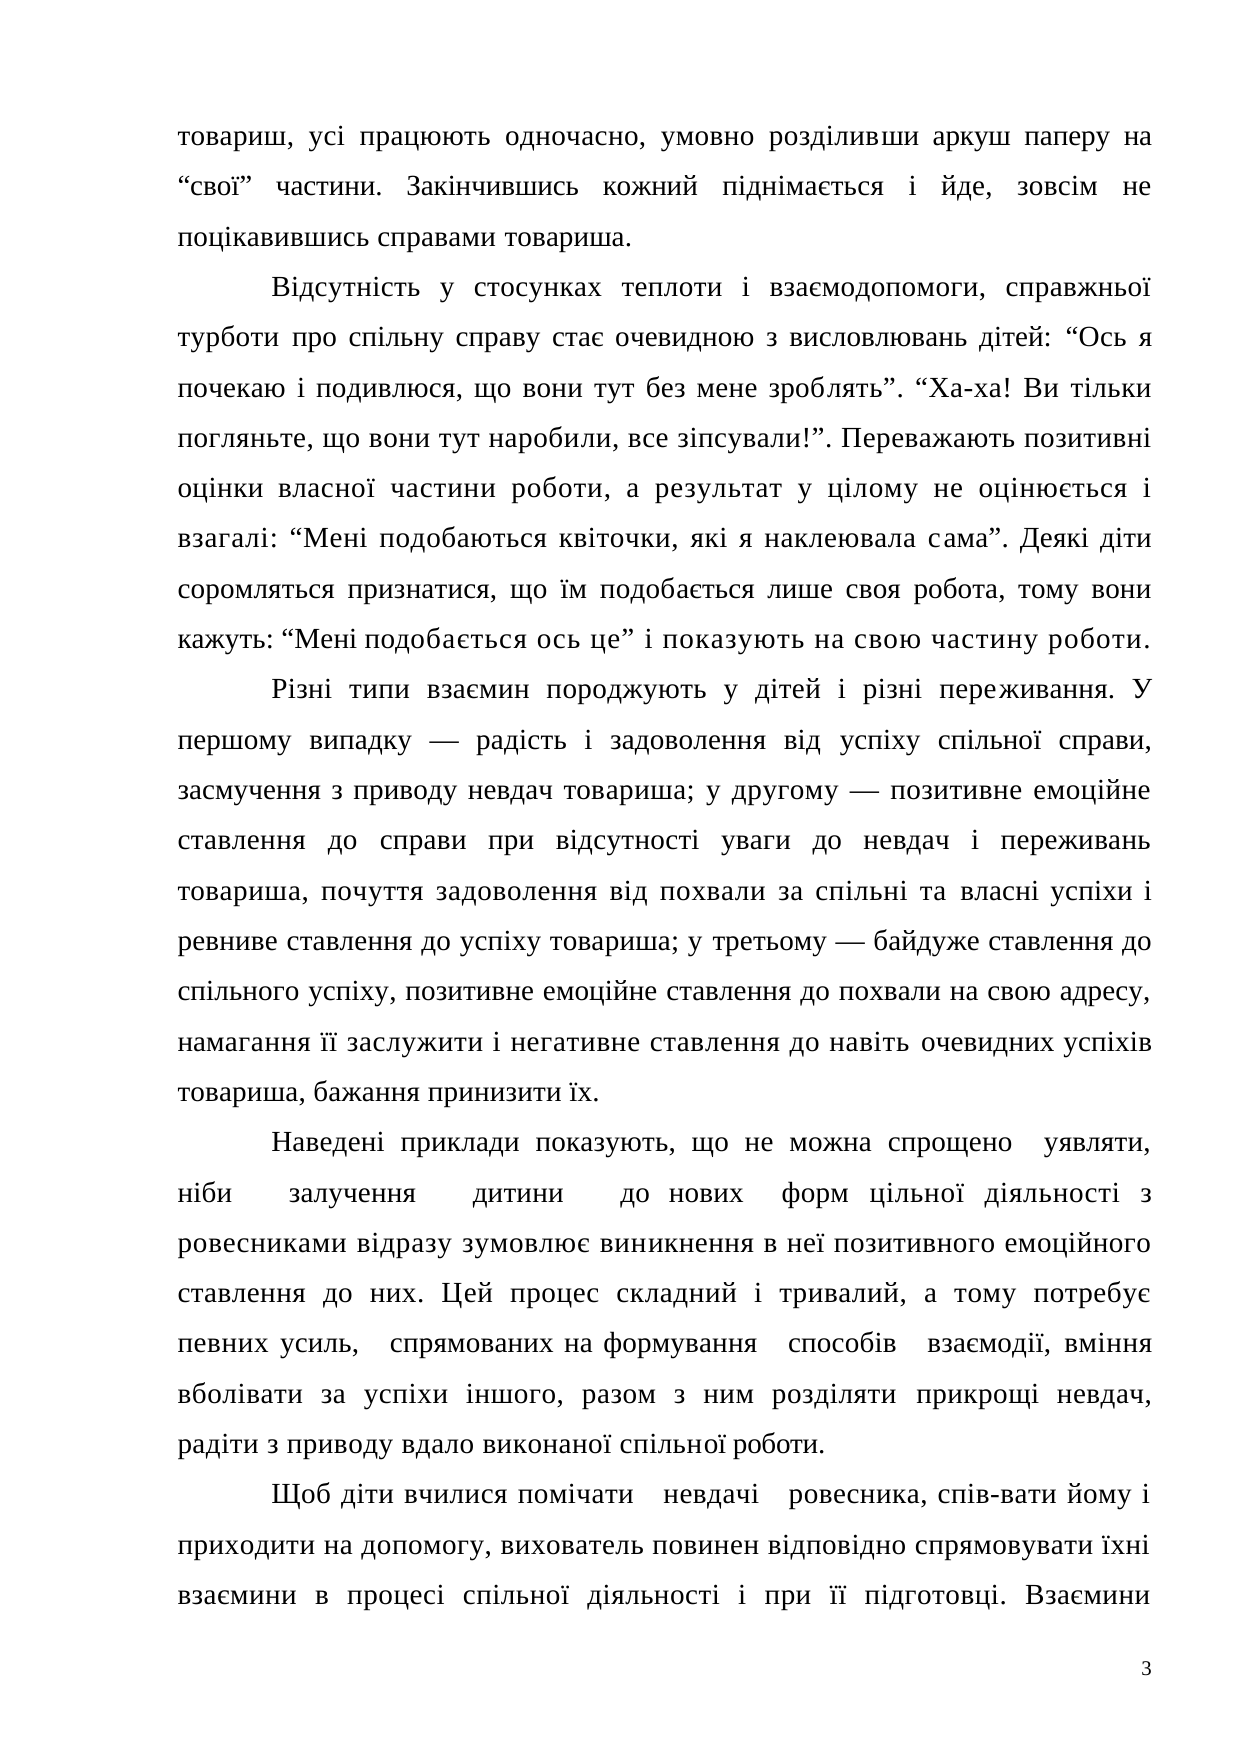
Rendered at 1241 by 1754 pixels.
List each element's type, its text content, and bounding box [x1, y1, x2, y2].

text Наведені приклади показують, що не можна спрощено уявляти, ніби залучення дитини до нових форм цільної діяльності з ровесниками відразу зумовлює виникнення в неї позитивного емоційного ставлення до них. Цей процес складний і тривалий, а тому потребує певних усиль, спрямованих на формування способів взаємодії, вміння вболівати за успіхи іншого, разом з ним розділяти прикрощі невдач, радіти з приводу вдало виконаної спільної роботи. [177, 1124, 1152, 1460]
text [177, 1477, 1152, 1611]
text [177, 118, 1152, 252]
text Різні типи взаємин породжують у дітей і різні переживання. У першому випадку — радість і задоволення від успіху спільної справи, засмучення з приводу невдач товариша; у другому — позитивне емоційне ставлення до справи при відсутності уваги до невдач і переживань товариша, почуття задоволення від похвали за спільні та власні успіхи і ревниве ставлення до успіху товариша; у третьому — байдуже ставлення до спільного успіху, позитивне емоційне ставлення до похвали на свою адресу, намагання її заслужити і негативне ставлення до навіть очевидних успіхів товариша, бажання принизити їх. [177, 672, 1152, 1108]
text Відсутність у стосунках теплоти і взаємодопомоги, справжньої турботи про спільну справу стає очевидною з висловлювань дітей: “Ось я почекаю і подивлюся, що вони тут без мене зроблять”. “Ха-ха! Ви тільки погляньте, що вони тут наробили, все зіпсували!”. Переважають позитивні оцінки власної частини роботи, а результат у цілому не оцінюється і взагалі: “Мені подобаються квіточки, які я наклеювала сама”. Деякі діти соромляться признатися, що їм подобається лише своя робота, тому вони кажуть: “Мені подобається ось це” і показують на свою частину роботи. [177, 269, 1152, 655]
